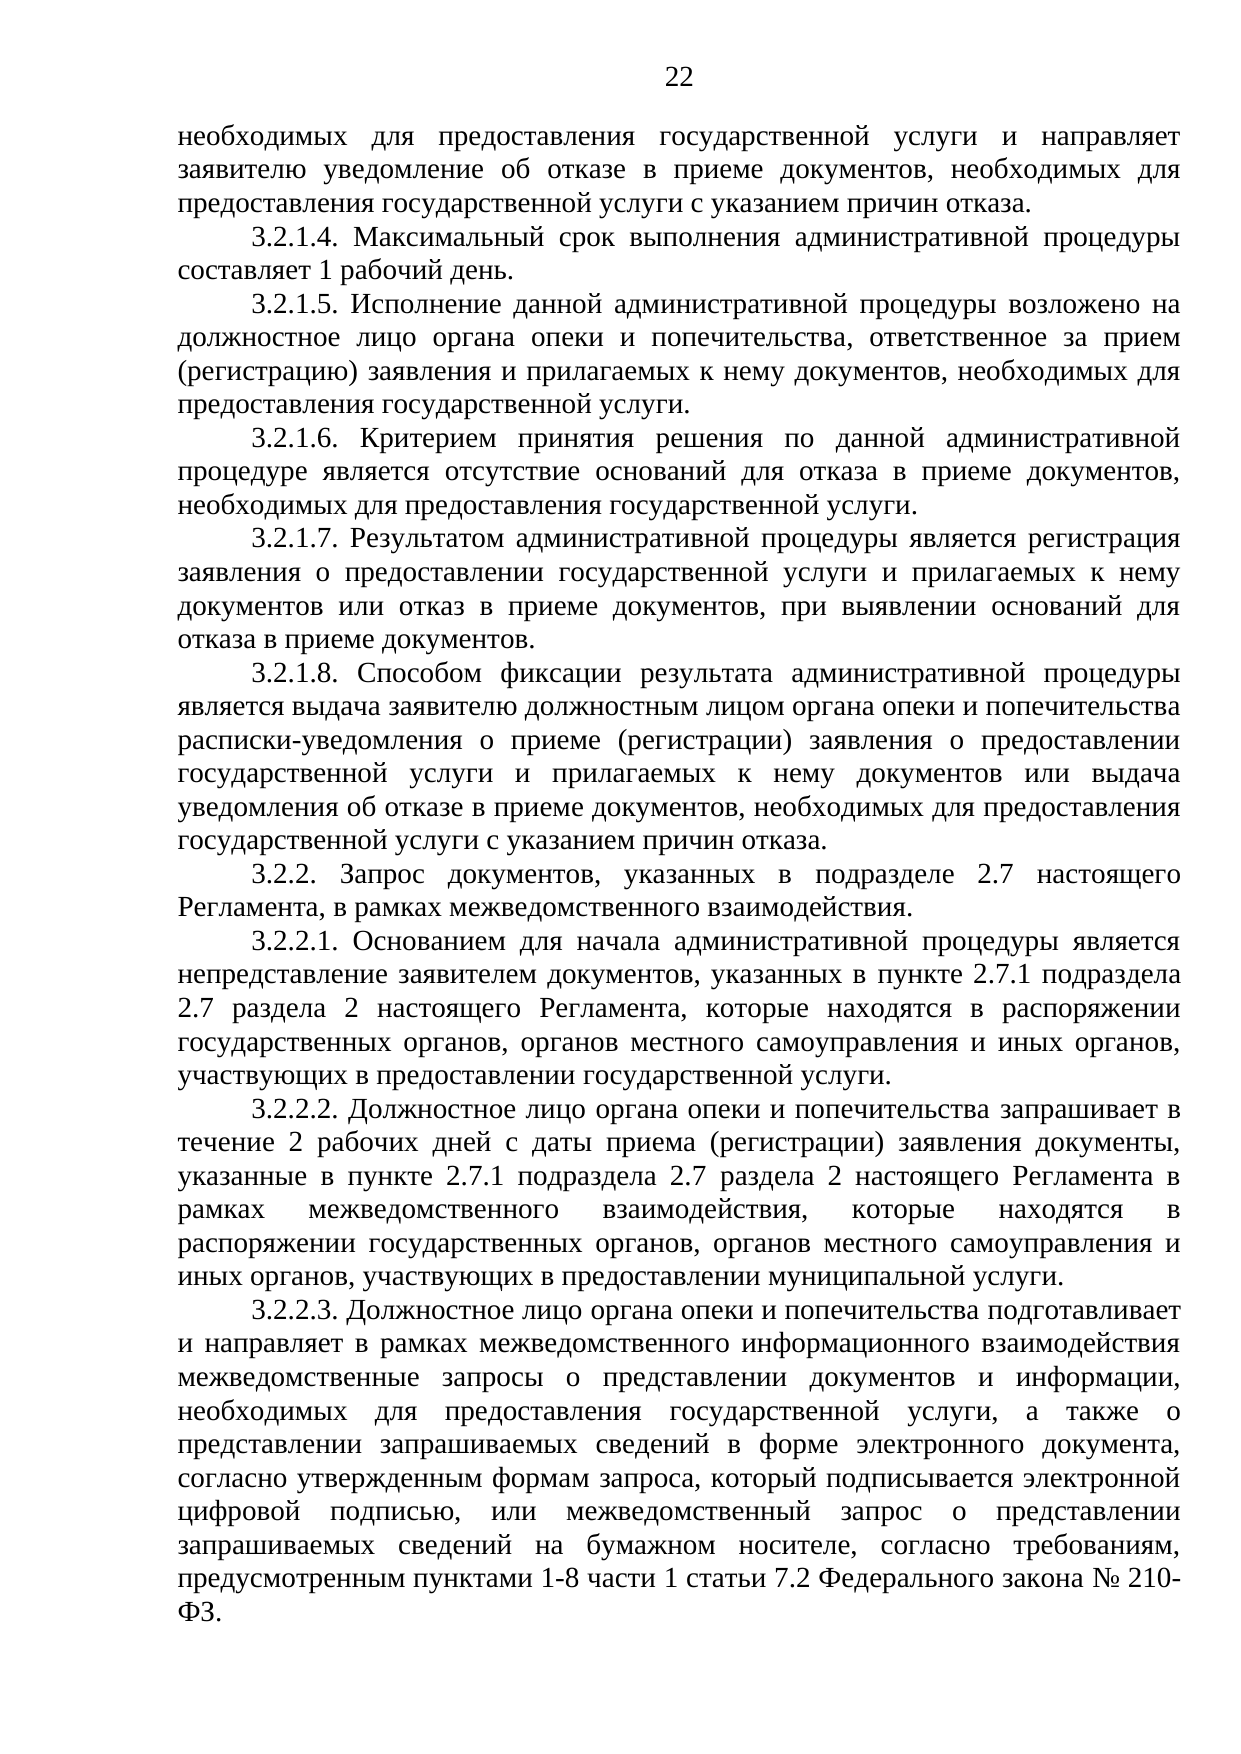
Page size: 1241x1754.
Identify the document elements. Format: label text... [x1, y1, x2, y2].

text 3.2.1.4. Максимальный срок выполнения административной процедуры составляет 1 рабочий день. [177, 219, 1181, 286]
text 3.2.1.5. Исполнение данной административной процедуры возложено на должностное лицо органа опеки и попечительства, ответственное за прием (регистрацию) заявления и прилагаемых к нему документов, необходимых для предоставления государственной услуги. [177, 286, 1181, 420]
text 3.2.2.1. Основанием для начала административной процедуры является непредставление заявителем документов, указанных в пункте 2.7.1 подраздела 2.7 раздела 2 настоящего Регламента, которые находятся в распоряжении государственных органов, органов местного самоуправления и иных органов, участвующих в предоставлении государственной услуги. [177, 923, 1181, 1091]
text 3.2.2.2. Должностное лицо органа опеки и попечительства запрашивает в течение 2 рабочих дней с даты приема (регистрации) заявления документы, указанные в пункте 2.7.1 подраздела 2.7 раздела 2 настоящего Регламента в рамках межведомственного взаимодействия, которые находятся в распоряжении государственных органов, органов местного самоуправления и иных органов, участвующих в предоставлении муниципальной услуги. [177, 1091, 1181, 1292]
text 3.2.1.7. Результатом административной процедуры является регистрация заявления о предоставлении государственной услуги и прилагаемых к нему документов или отказ в приеме документов, при выявлении оснований для отказа в приеме документов. [177, 521, 1181, 655]
text 3.2.1.6. Критерием принятия решения по данной административной процедуре является отсутствие оснований для отказа в приеме документов, необходимых для предоставления государственной услуги. [177, 420, 1181, 521]
text 3.2.1.8. Способом фиксации результата административной процедуры является выдача заявителю должностным лицом органа опеки и попечительства расписки-уведомления о приеме (регистрации) заявления о предоставлении государственной услуги и прилагаемых к нему документов или выдача уведомления об отказе в приеме документов, необходимых для предоставления государственной услуги с указанием причин отказа. [177, 655, 1181, 856]
text 3.2.2. Запрос документов, указанных в подразделе 2.7 настоящего Регламента, в рамках межведомственного взаимодействия. [177, 856, 1181, 923]
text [177, 118, 1181, 219]
text 3.2.2.3. Должностное лицо органа опеки и попечительства подготавливает и направляет в рамках межведомственного информационного взаимодействия межведомственные запросы о представлении документов и информации, необходимых для предоставления государственной услуги, а также о представлении запрашиваемых сведений в форме электронного документа, согласно утвержденным формам запроса, который подписывается электронной цифровой подписью, или межведомственный запрос о представлении запрашиваемых сведений на бумажном носителе, согласно требованиям, предусмотренным пунктами 1-8 части 1 статьи 7.2 Федерального закона № 210-ФЗ. [177, 1292, 1181, 1627]
